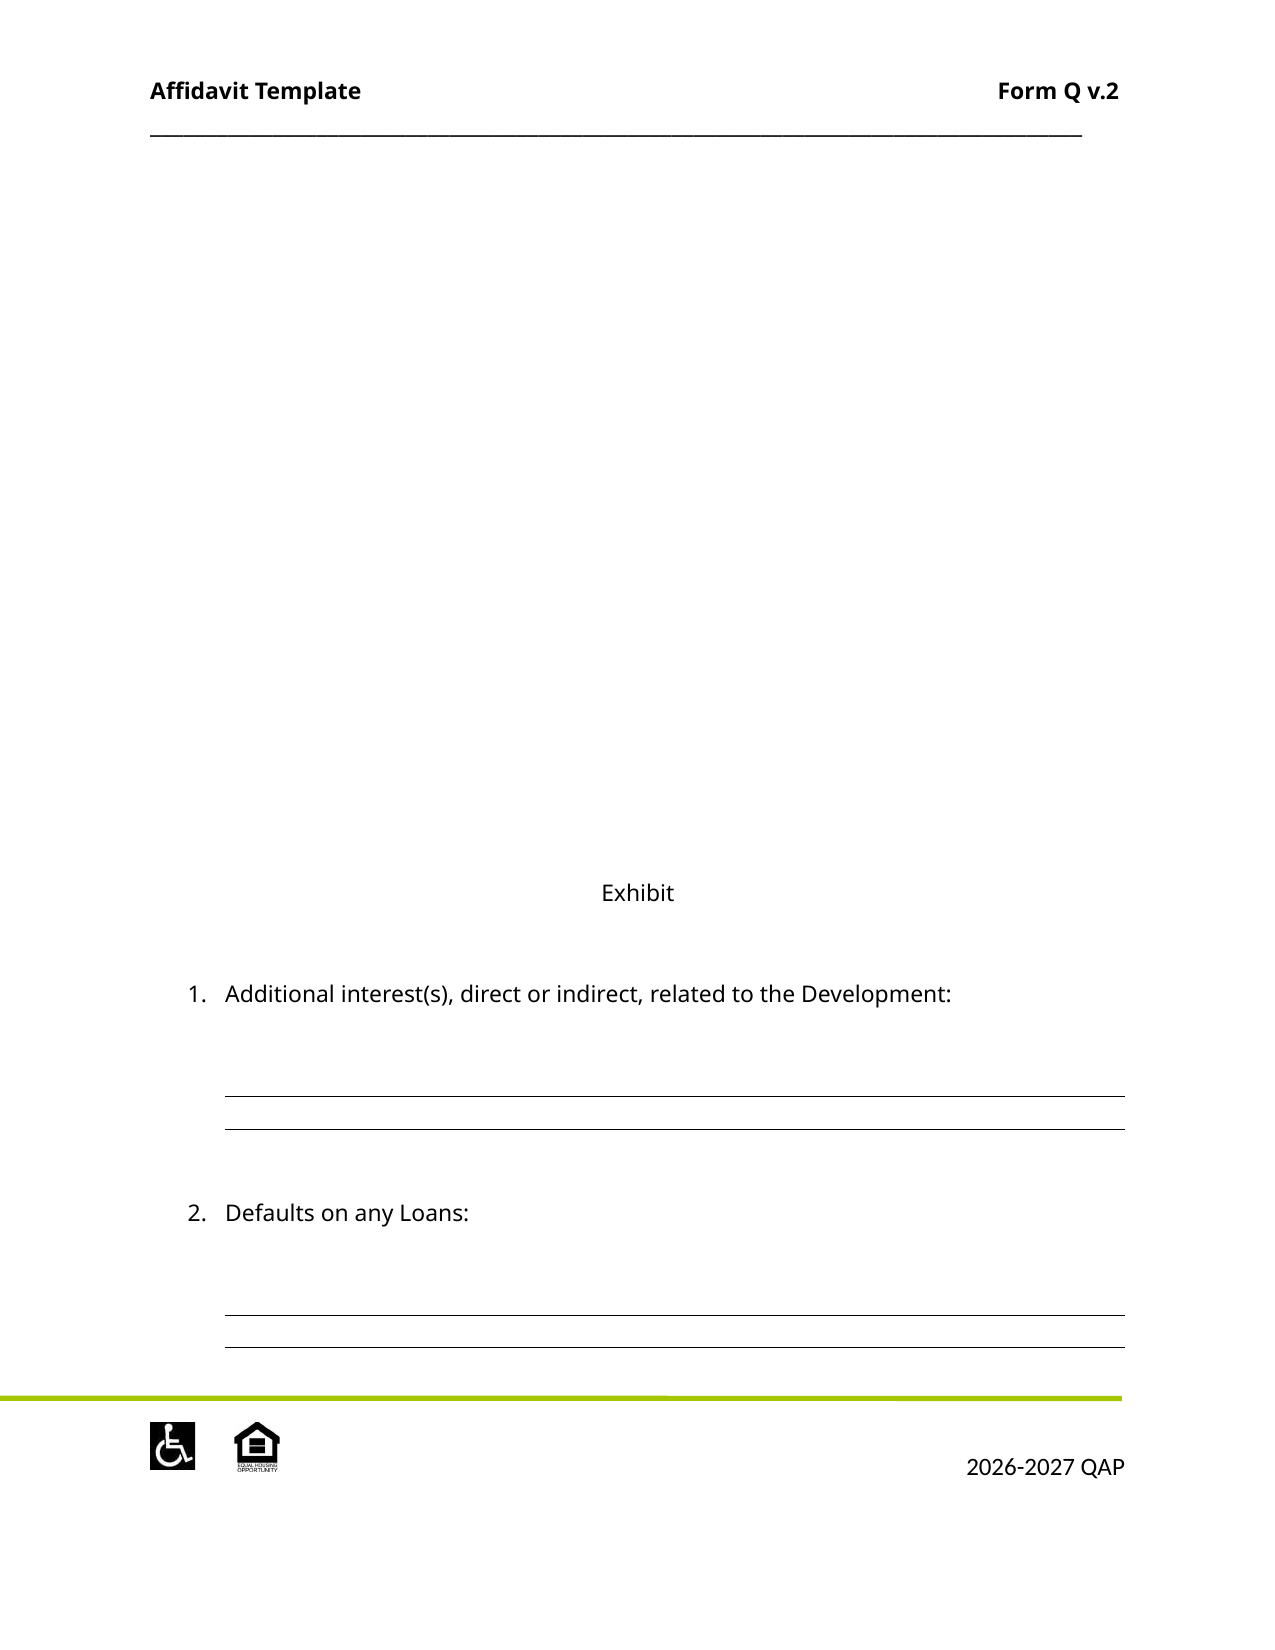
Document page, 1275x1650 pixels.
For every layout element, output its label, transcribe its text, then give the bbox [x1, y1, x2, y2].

table_header [225, 1316, 1125, 1347]
list Defaults on any Loans: [187, 1197, 1125, 1228]
picture [234, 1422, 280, 1472]
text Exhibit [150, 877, 1125, 909]
list Additional interest(s), direct or indirect, related to the Development: [187, 978, 1125, 1009]
table_header [225, 1097, 1125, 1128]
picture [150, 1422, 196, 1470]
